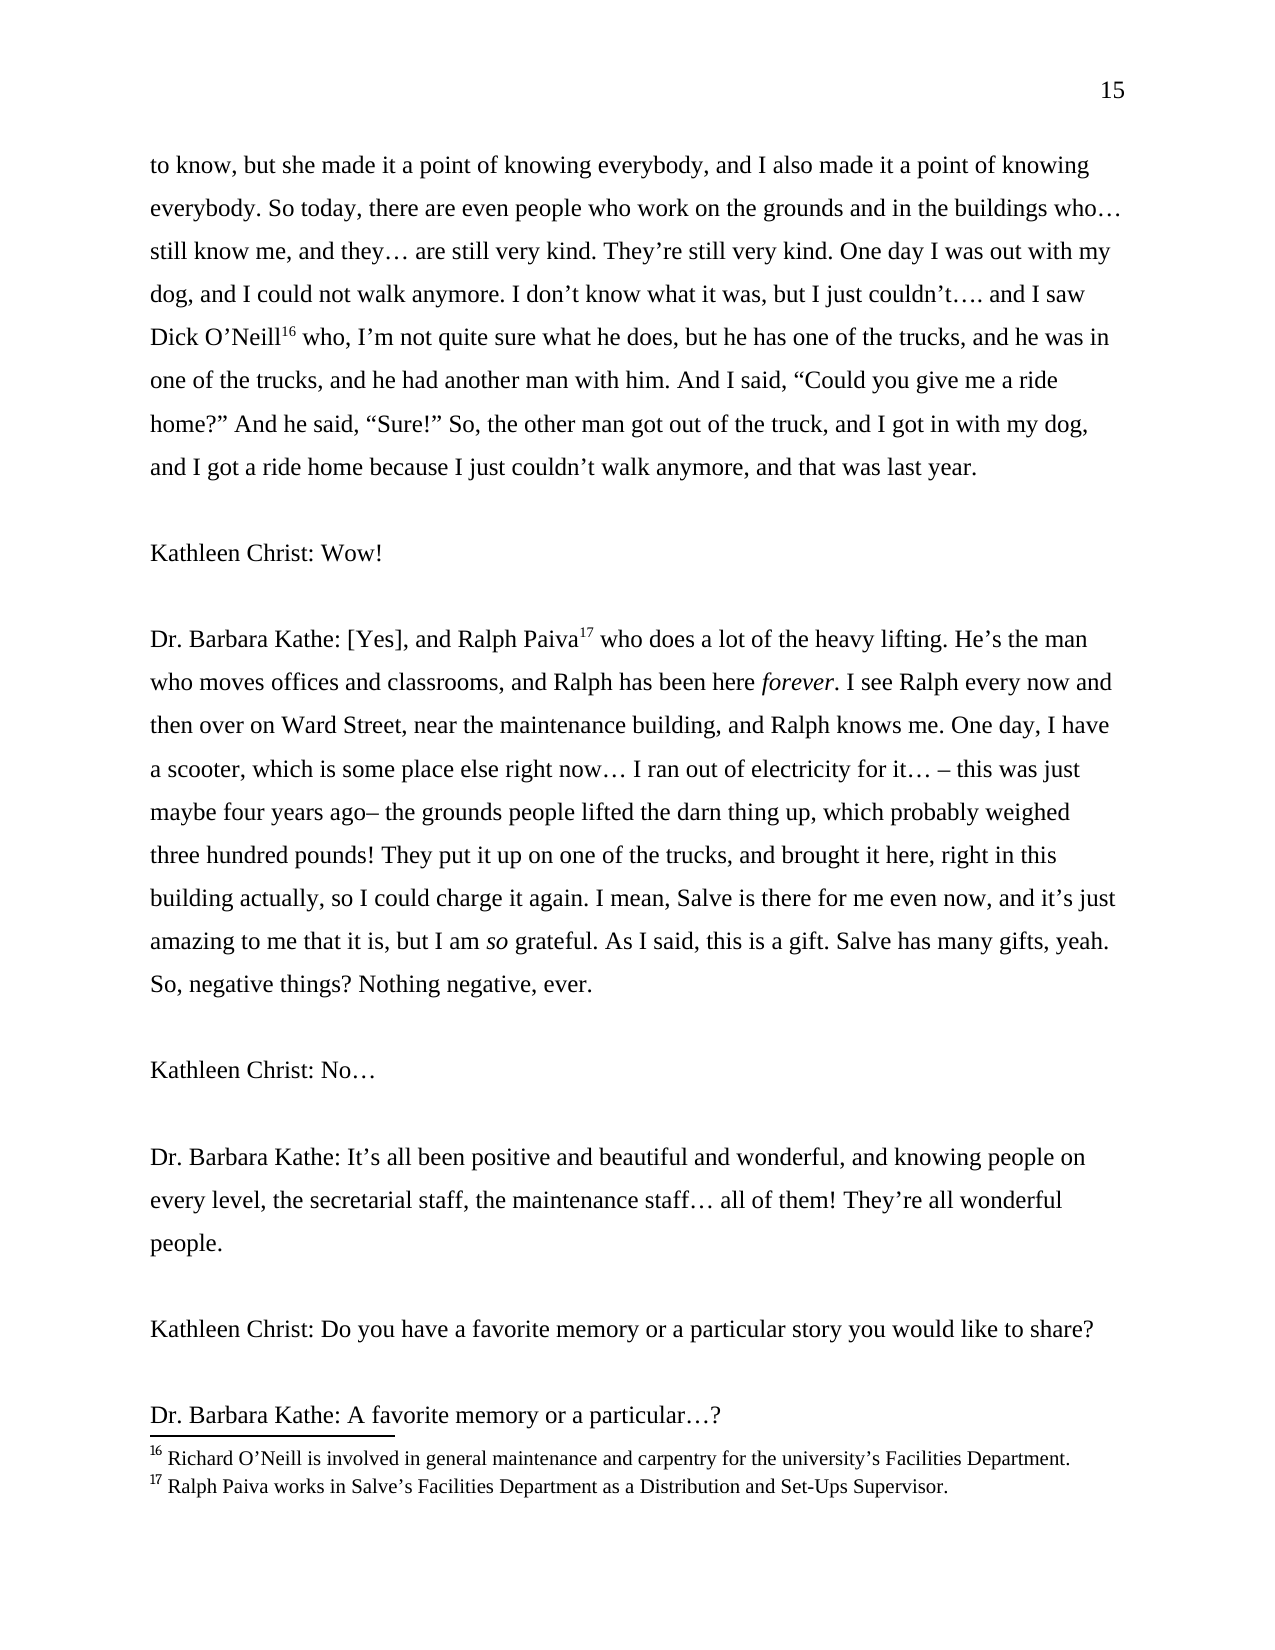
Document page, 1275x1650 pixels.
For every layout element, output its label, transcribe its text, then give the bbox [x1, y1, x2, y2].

text Kathleen Christ: No… [150, 1056, 1125, 1084]
text Dr. Barbara Kathe: [Yes], and Ralph Paiva who does a lot of the heavy lifting. He’s the man who moves offices and classrooms, and Ralph has been here forever. I see Ralph every now and then over on Ward Street, near the maintenance building, and Ralph knows me. One day, I have a scooter, which is some place else right now… I ran out of electricity for it… – this was just maybe four years ago– the grounds people lifted the darn thing up, which probably weighed three hundred pounds! They put it up on one of the trucks, and brought it here, right in this building actually, so I could charge it again. I mean, Salve is there for me even now, and it’s just amazing to me that it is, but I am so grateful. As I said, this is a gift. Salve has many gifts, yeah. So, negative things? Nothing negative, ever. [150, 624, 1125, 998]
text Kathleen Christ: Do you have a favorite memory or a particular story you would like to share? [150, 1314, 1125, 1343]
text Dr. Barbara Kathe: It’s all been positive and beautiful and wonderful, and knowing people on every level, the secretarial staff, the maintenance staff… all of them! They’re all wonderful people. [150, 1142, 1125, 1257]
text Dr. Barbara Kathe: A favorite memory or a particular…? [150, 1401, 1125, 1429]
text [150, 150, 1125, 481]
text Kathleen Christ: Wow! [150, 538, 1125, 567]
